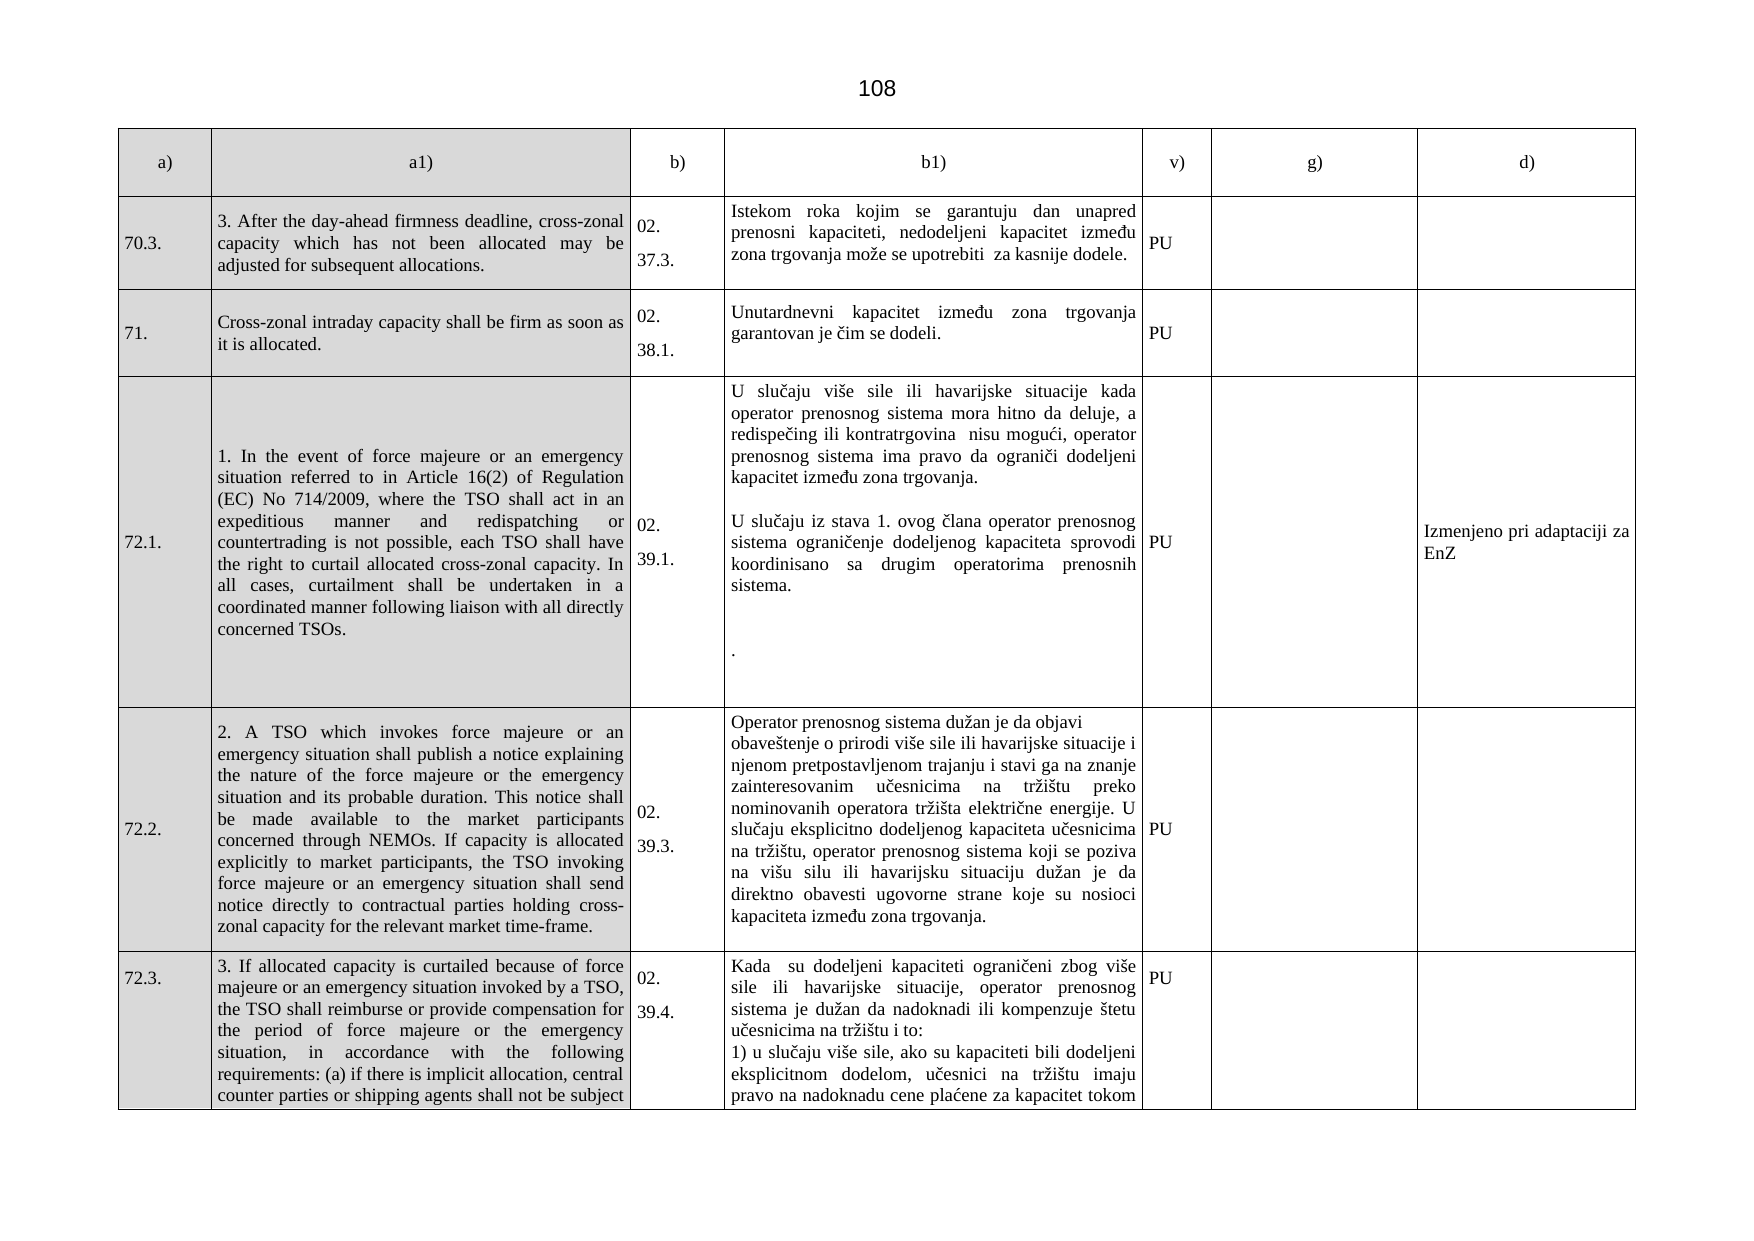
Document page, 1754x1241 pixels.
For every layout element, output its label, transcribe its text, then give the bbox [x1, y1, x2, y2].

table_cell 1. In the event of force majeure or an emergency situation referred to in Article 16(2) of Regulation (EC) No 714/2009, where the TSO shall act in an expeditious manner and redispatching or countertrading is not possible, each TSO shall have the right to curtail allocated cross-zonal capacity. In all cases, curtailment shall be undertaken in a coordinated manner following liaison with all directly concerned TSOs. [212, 377, 630, 707]
table_cell 02. 39.1. [631, 377, 724, 707]
table_cell 02. 37.3. [631, 197, 724, 289]
table_cell PU [1143, 290, 1211, 376]
table_header b1) [725, 129, 1142, 196]
table_cell 2. A TSO which invokes force majeure or an emergency situation shall publish a notice explaining the nature of the force majeure or the emergency situation and its probable duration. This notice shall be made available to the market participants concerned through NEMOs. If capacity is allocated explicitly to market participants, the TSO invoking force majeure or an emergency situation shall send notice directly to contractual parties holding cross-zonal capacity for the relevant market time-frame. [212, 708, 630, 951]
table_cell 72.3. [119, 952, 211, 1108]
table_header g) [1212, 129, 1417, 196]
table_cell PU [1143, 197, 1211, 289]
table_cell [725, 952, 1142, 1108]
table_cell U slučaju više sile ili havarijske situacije kada operator prenosnog sistema mora hitno da deluje, a redispečing ili kontratrgovina nisu mogući, operator prenosnog sistema ima pravo da ograniči dodeljeni kapacitet između zona trgovanja. U slučaju iz stava 1. ovog člana operator prenosnog sistema ograničenje dodeljenog kapaciteta sprovodi koordinisano sa drugim operatorima prenosnih sistema. . [725, 377, 1142, 707]
table_cell 02. 39.3. [631, 708, 724, 951]
table_cell Istekom roka kojim se garantuju dan unapred prenosni kapaciteti, nedodeljeni kapacitet između zona trgovanja može se upotrebiti za kasnije dodele. [725, 197, 1142, 289]
table_header a) [119, 129, 211, 196]
table_header d) [1418, 129, 1635, 196]
table_cell Operator prenosnog sistema dužan je da objavi obaveštenje o prirodi više sile ili havarijske situacije i njenom pretpostavljenom trajanju i stavi ga na znanje zainteresovanim učesnicima na tržištu preko nominovanih operatora tržišta električne energije. U slučaju eksplicitno dodeljenog kapaciteta učesnicima na tržištu, operator prenosnog sistema koji se poziva na višu silu ili havarijsku situaciju dužan je da direktno obavesti ugovorne strane koje su nosioci kapaciteta između zona trgovanja. [725, 708, 1142, 951]
table_cell [1212, 952, 1417, 1108]
table_cell [1418, 952, 1635, 1108]
table_cell [1418, 290, 1635, 376]
table_cell 02. 39.4. [631, 952, 724, 1108]
table_cell 70.3. [119, 197, 211, 289]
table_cell Unutardnevni kapacitet između zona trgovanja garantovan je čim se dodeli. [725, 290, 1142, 376]
table_cell Cross-zonal intraday capacity shall be firm as soon as it is allocated. [212, 290, 630, 376]
table_cell [1418, 708, 1635, 951]
table_cell [1212, 290, 1417, 376]
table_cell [212, 952, 630, 1108]
table_cell [1212, 197, 1417, 289]
table_header a1) [212, 129, 630, 196]
table_header v) [1143, 129, 1211, 196]
table_cell 72.1. [119, 377, 211, 707]
table_cell [1212, 377, 1417, 707]
table_cell 72.2. [119, 708, 211, 951]
table_cell PU [1143, 952, 1211, 1108]
table_cell PU [1143, 377, 1211, 707]
table_cell 71. [119, 290, 211, 376]
table_cell 3. After the day-ahead firmness deadline, cross-zonal capacity which has not been allocated may be adjusted for subsequent allocations. [212, 197, 630, 289]
table_header b) [631, 129, 724, 196]
table_cell [1418, 197, 1635, 289]
table_cell [1212, 708, 1417, 951]
table_cell PU [1143, 708, 1211, 951]
table_cell 02. 38.1. [631, 290, 724, 376]
table_cell Izmenjeno pri adaptaciji za EnZ [1418, 377, 1635, 707]
